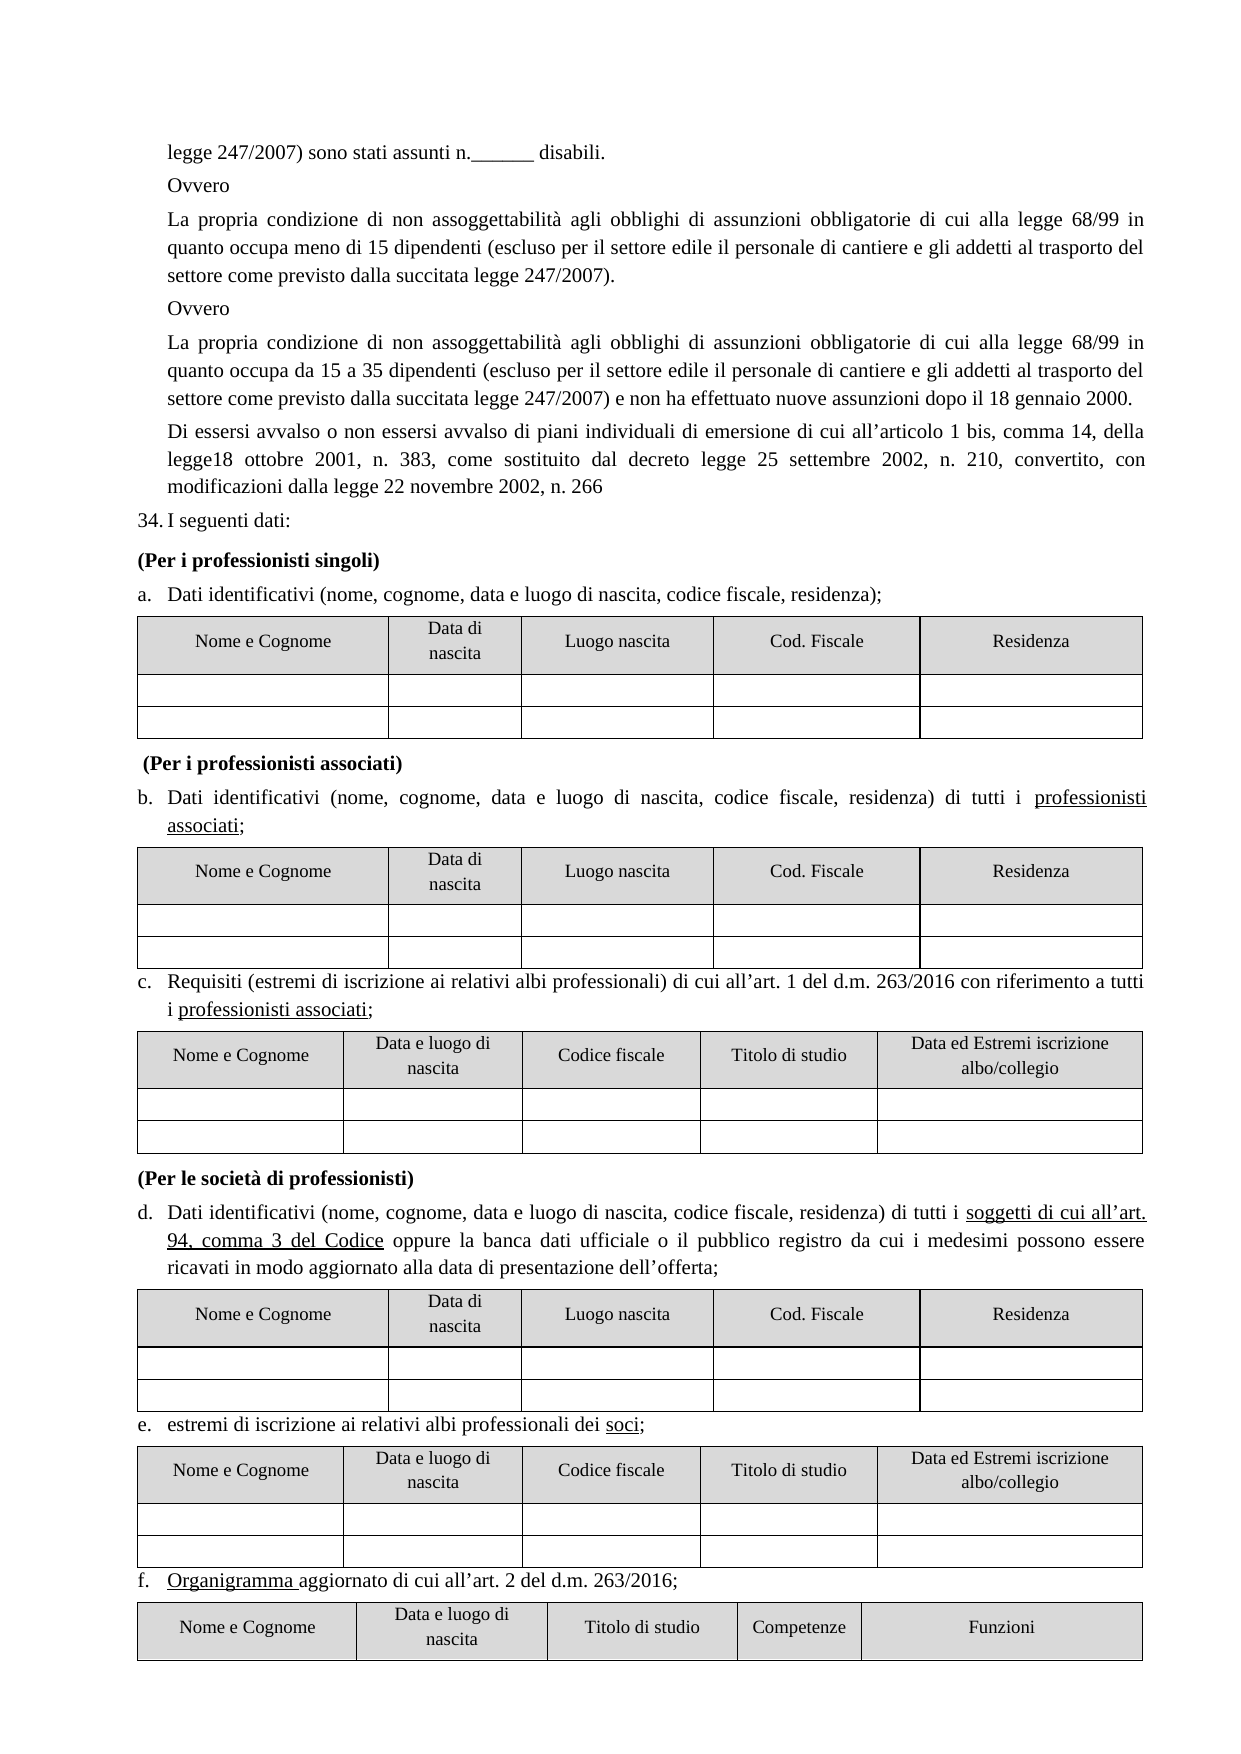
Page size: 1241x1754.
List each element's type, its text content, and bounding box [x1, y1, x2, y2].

table_header Data di nascita [389, 617, 521, 674]
text (Per i professionisti associati) [137, 751, 1146, 775]
list Requisiti (estremi di iscrizione ai relativi albi professionali) di cui all’art. 1 del d.m. 263/2016 con riferimento a tutti i professionisti associati; [137, 969, 1146, 1021]
table_cell [522, 1380, 713, 1411]
text La propria condizione di non assoggettabilità agli obblighi di assunzioni obbligatorie di cui alla legge 68/99 in quanto occupa da 15 a 35 dipendenti (escluso per il settore edile il personale di cantiere e gli addetti al trasporto del settore come previsto dalla succitata legge 247/2007) e non ha effettuato nuove assunzioni dopo il 18 gennaio 2000. [167, 330, 1146, 409]
table_cell [389, 1348, 521, 1378]
table_cell [523, 1504, 700, 1535]
table_header Residenza [921, 1290, 1142, 1346]
table_header Data e luogo di nascita [344, 1447, 522, 1503]
table_cell [714, 675, 919, 706]
table_header Nome e Cognome [138, 848, 388, 904]
table_cell [714, 937, 919, 968]
table_cell [344, 1536, 522, 1567]
table_cell [138, 937, 388, 968]
table_cell [522, 1348, 713, 1378]
table_cell [701, 1121, 877, 1152]
table_header Competenze [738, 1603, 861, 1659]
table_cell [389, 707, 521, 738]
table_cell [522, 675, 713, 706]
table_header Nome e Cognome [138, 1032, 343, 1088]
table_cell [523, 1536, 700, 1567]
table_header Codice fiscale [523, 1447, 700, 1503]
list I seguenti dati: [137, 508, 1146, 532]
table_header Data ed Estremi iscrizione albo/collegio [878, 1032, 1142, 1088]
table_cell [138, 1380, 388, 1411]
table_cell [138, 1348, 388, 1378]
table_cell [138, 707, 388, 738]
table_header Luogo nascita [522, 617, 713, 674]
table_cell [522, 707, 713, 738]
table_header Codice fiscale [523, 1032, 700, 1088]
table_header Funzioni [862, 1603, 1142, 1659]
table_header Residenza [921, 617, 1142, 674]
table_cell [523, 1121, 700, 1152]
table_cell [701, 1504, 877, 1535]
table_cell [344, 1504, 522, 1535]
table_cell [138, 1089, 343, 1120]
table_cell [921, 1380, 1142, 1411]
table_header Luogo nascita [522, 848, 713, 904]
table_cell [138, 1536, 343, 1567]
table_cell [921, 937, 1142, 968]
table_cell [523, 1089, 700, 1120]
table_header Data e luogo di nascita [357, 1603, 547, 1659]
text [167, 139, 1146, 164]
table_cell [921, 905, 1142, 936]
table_cell [714, 1380, 919, 1411]
table_header Nome e Cognome [138, 1603, 356, 1659]
table_cell [714, 1348, 919, 1378]
table_cell [878, 1089, 1142, 1120]
table_cell [389, 937, 521, 968]
table_cell [878, 1504, 1142, 1535]
table_header Nome e Cognome [138, 1290, 388, 1346]
list Dati identificativi (nome, cognome, data e luogo di nascita, codice fiscale, residenza); [137, 582, 1146, 606]
table_cell [138, 1504, 343, 1535]
table_cell [138, 1121, 343, 1152]
table_cell [921, 675, 1142, 706]
table_header Luogo nascita [522, 1290, 713, 1346]
table_cell [138, 905, 388, 936]
table_header Data di nascita [389, 1290, 521, 1346]
table_cell [389, 905, 521, 936]
table_header Data ed Estremi iscrizione albo/collegio [878, 1447, 1142, 1503]
table_cell [878, 1536, 1142, 1567]
text (Per i professionisti singoli) [137, 548, 1146, 572]
table_cell [701, 1536, 877, 1567]
table_cell [701, 1089, 877, 1120]
list Dati identificativi (nome, cognome, data e luogo di nascita, codice fiscale, residenza) di tutti i professionisti associati; [137, 785, 1146, 837]
table_header Cod. Fiscale [714, 848, 919, 904]
table_header Cod. Fiscale [714, 617, 919, 674]
table_header Cod. Fiscale [714, 1290, 919, 1346]
table_cell [878, 1121, 1142, 1152]
table_cell [522, 937, 713, 968]
table_cell [714, 905, 919, 936]
text Di essersi avvalso o non essersi avvalso di piani individuali di emersione di cui all’articolo 1 bis, comma 14, della legge18 ottobre 2001, n. 383, come sostituito dal decreto legge 25 settembre 2002, n. 210, convertito, con modificazioni dalla legge 22 novembre 2002, n. 266 [167, 419, 1146, 498]
text La propria condizione di non assoggettabilità agli obblighi di assunzioni obbligatorie di cui alla legge 68/99 in quanto occupa meno di 15 dipendenti (escluso per il settore edile il personale di cantiere e gli addetti al trasporto del settore come previsto dalla succitata legge 247/2007). [167, 207, 1146, 287]
table_cell [389, 1380, 521, 1411]
table_header Nome e Cognome [138, 617, 388, 674]
table_header Data e luogo di nascita [344, 1032, 522, 1088]
table_header Residenza [921, 848, 1142, 904]
list Organigramma aggiornato di cui all’art. 2 del d.m. 263/2016; [137, 1568, 1146, 1592]
table_header Titolo di studio [548, 1603, 737, 1659]
table_cell [138, 675, 388, 706]
table_header Nome e Cognome [138, 1447, 343, 1503]
table_header Titolo di studio [701, 1447, 877, 1503]
table_header Titolo di studio [701, 1032, 877, 1088]
table_cell [344, 1089, 522, 1120]
list estremi di iscrizione ai relativi albi professionali dei soci; [137, 1412, 1146, 1436]
table_cell [921, 1348, 1142, 1378]
text (Per le società di professionisti) [137, 1166, 1146, 1190]
table_cell [921, 707, 1142, 738]
table_header Data di nascita [389, 848, 521, 904]
text Ovvero [167, 296, 1146, 320]
text Ovvero [167, 173, 1146, 197]
table_cell [389, 675, 521, 706]
table_cell [714, 707, 919, 738]
table_cell [522, 905, 713, 936]
table_cell [344, 1121, 522, 1152]
